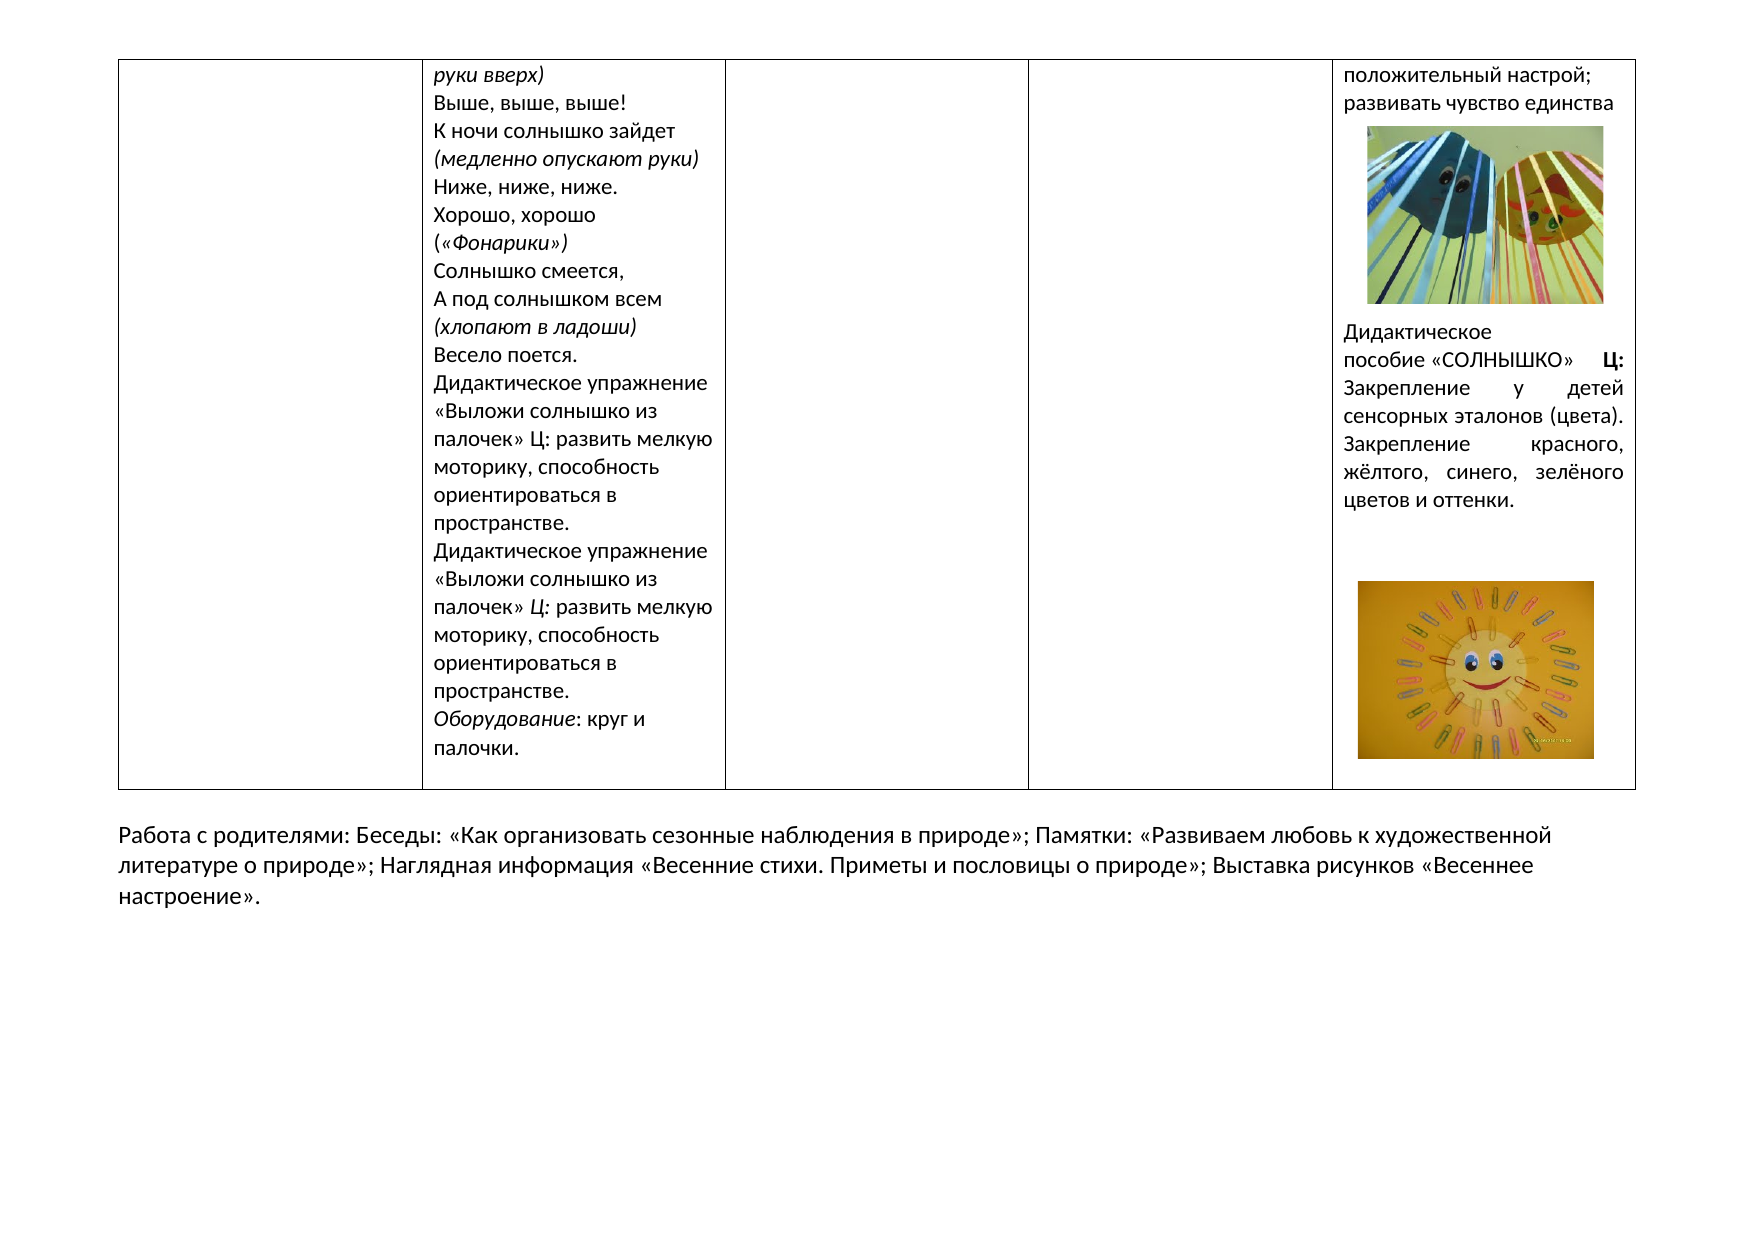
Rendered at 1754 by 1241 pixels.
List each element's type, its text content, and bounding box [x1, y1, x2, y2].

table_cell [726, 60, 1028, 789]
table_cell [423, 60, 725, 789]
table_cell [119, 60, 422, 789]
picture [1357, 581, 1594, 759]
text Работа с родителями: Беседы: «Как организовать сезонные наблюдения в природе»; Памятки: «Развиваем любовь к художественной литературе о природе»; Наглядная информация «Весенние стихи. Приметы и пословицы о природе»; Выставка рисунков «Весеннее настроение». [118, 819, 1636, 910]
picture [1367, 126, 1604, 304]
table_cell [1029, 60, 1332, 789]
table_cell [1333, 60, 1635, 789]
